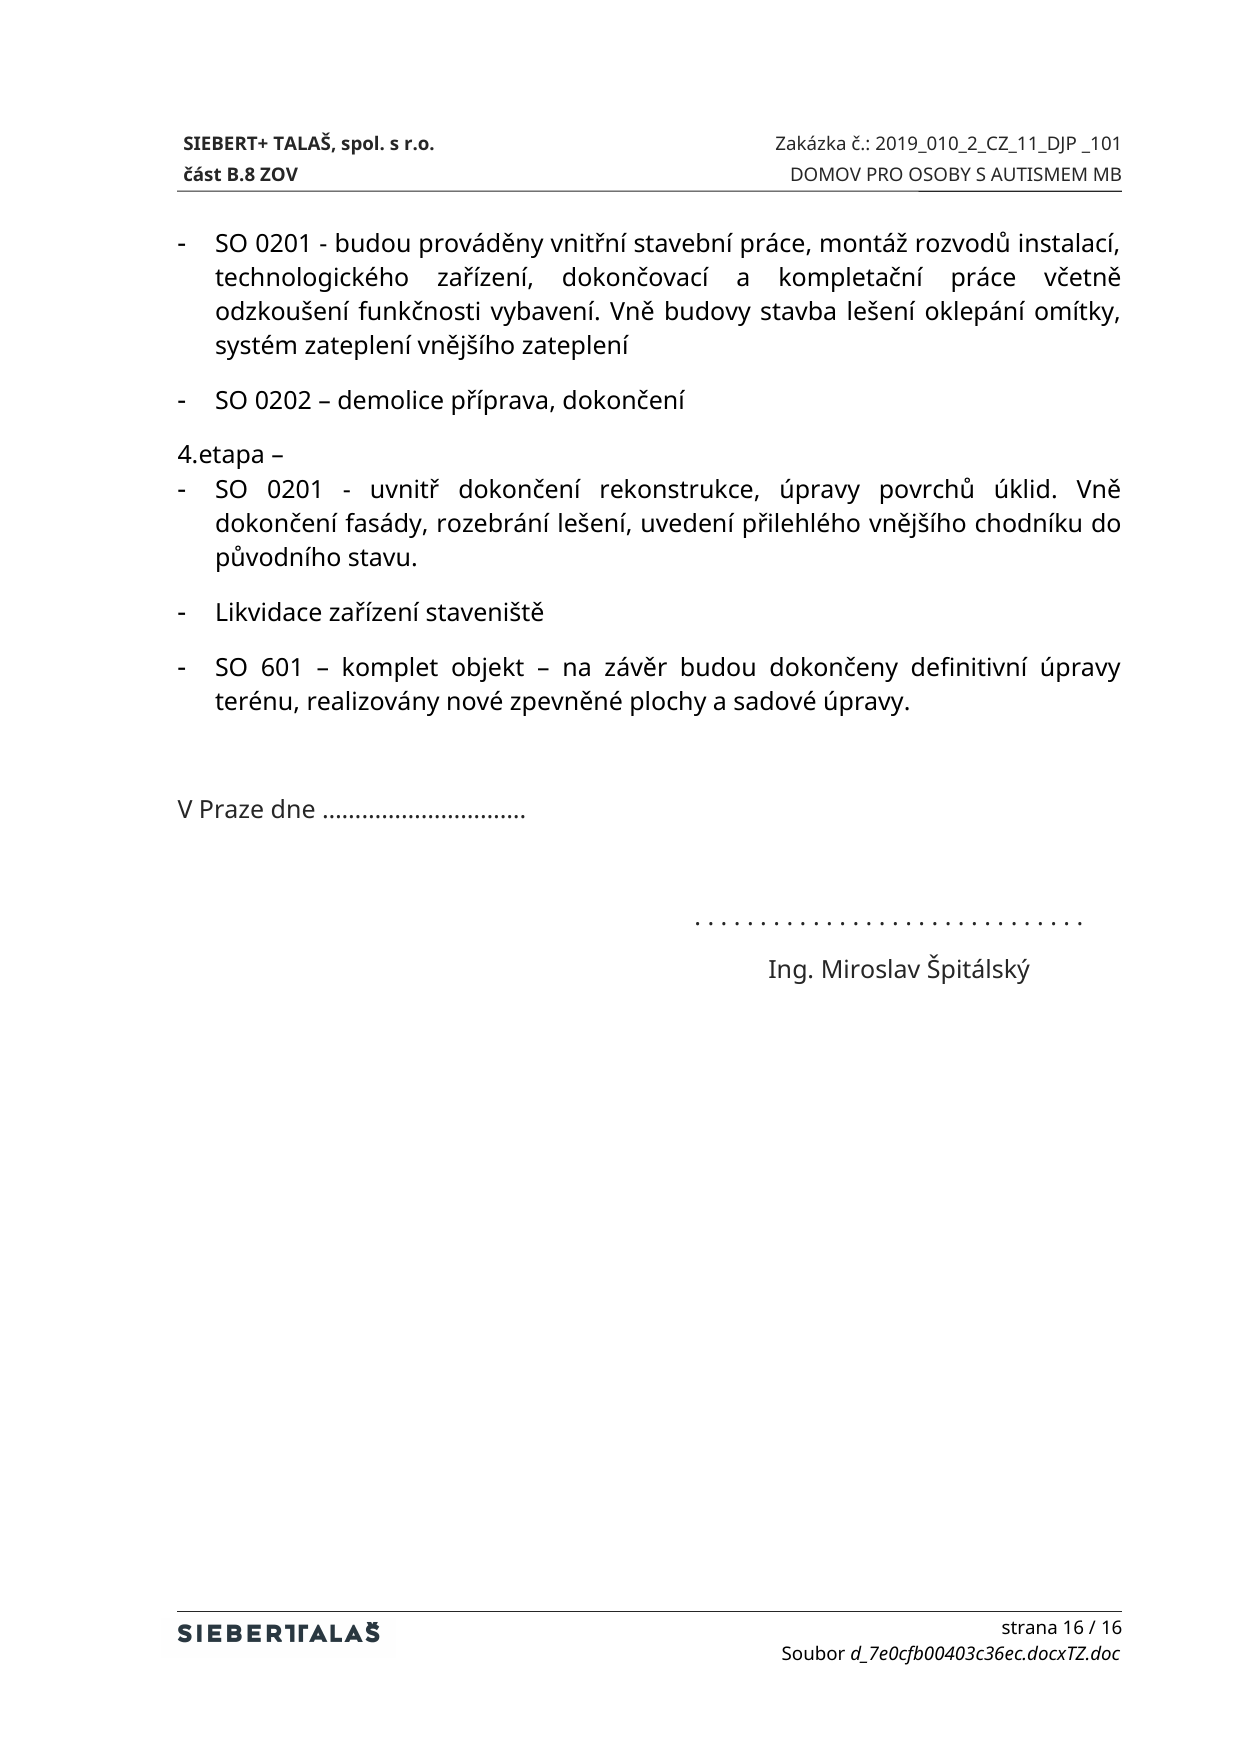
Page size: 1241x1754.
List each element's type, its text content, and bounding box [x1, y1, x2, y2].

text 4.etapa – [177, 437, 1122, 471]
picture [160, 1618, 397, 1658]
list SO 0201 - uvnitř dokončení rekonstrukce, úpravy povrchů úklid. Vně dokončení fasády, rozebrání lešení, uvedení přilehlého vnějšího chodníku do původního stavu. [177, 471, 1122, 573]
list SO 601 – komplet objekt – na závěr budou dokončeny definitivní úpravy terénu, realizovány nové zpevněné plochy a sadové úpravy. [177, 649, 1122, 717]
list Likvidace zařízení staveniště [177, 594, 1122, 628]
text . . . . . . . . . . . . . . . . . . . . . . . . . . . . . . [177, 898, 1122, 932]
list SO 0202 – demolice příprava, dokončení [177, 382, 1122, 416]
text Ing. Miroslav Špitálský [694, 951, 1122, 986]
list SO 0201 - budou prováděny vnitřní stavební práce, montáž rozvodů instalací, technologického zařízení, dokončovací a kompletační práce včetně odzkoušení funkčnosti vybavení. Vně budovy stavba lešení oklepání omítky, systém zateplení vnějšího zateplení [177, 225, 1122, 361]
text V Praze dne …………………………. [177, 791, 1122, 826]
